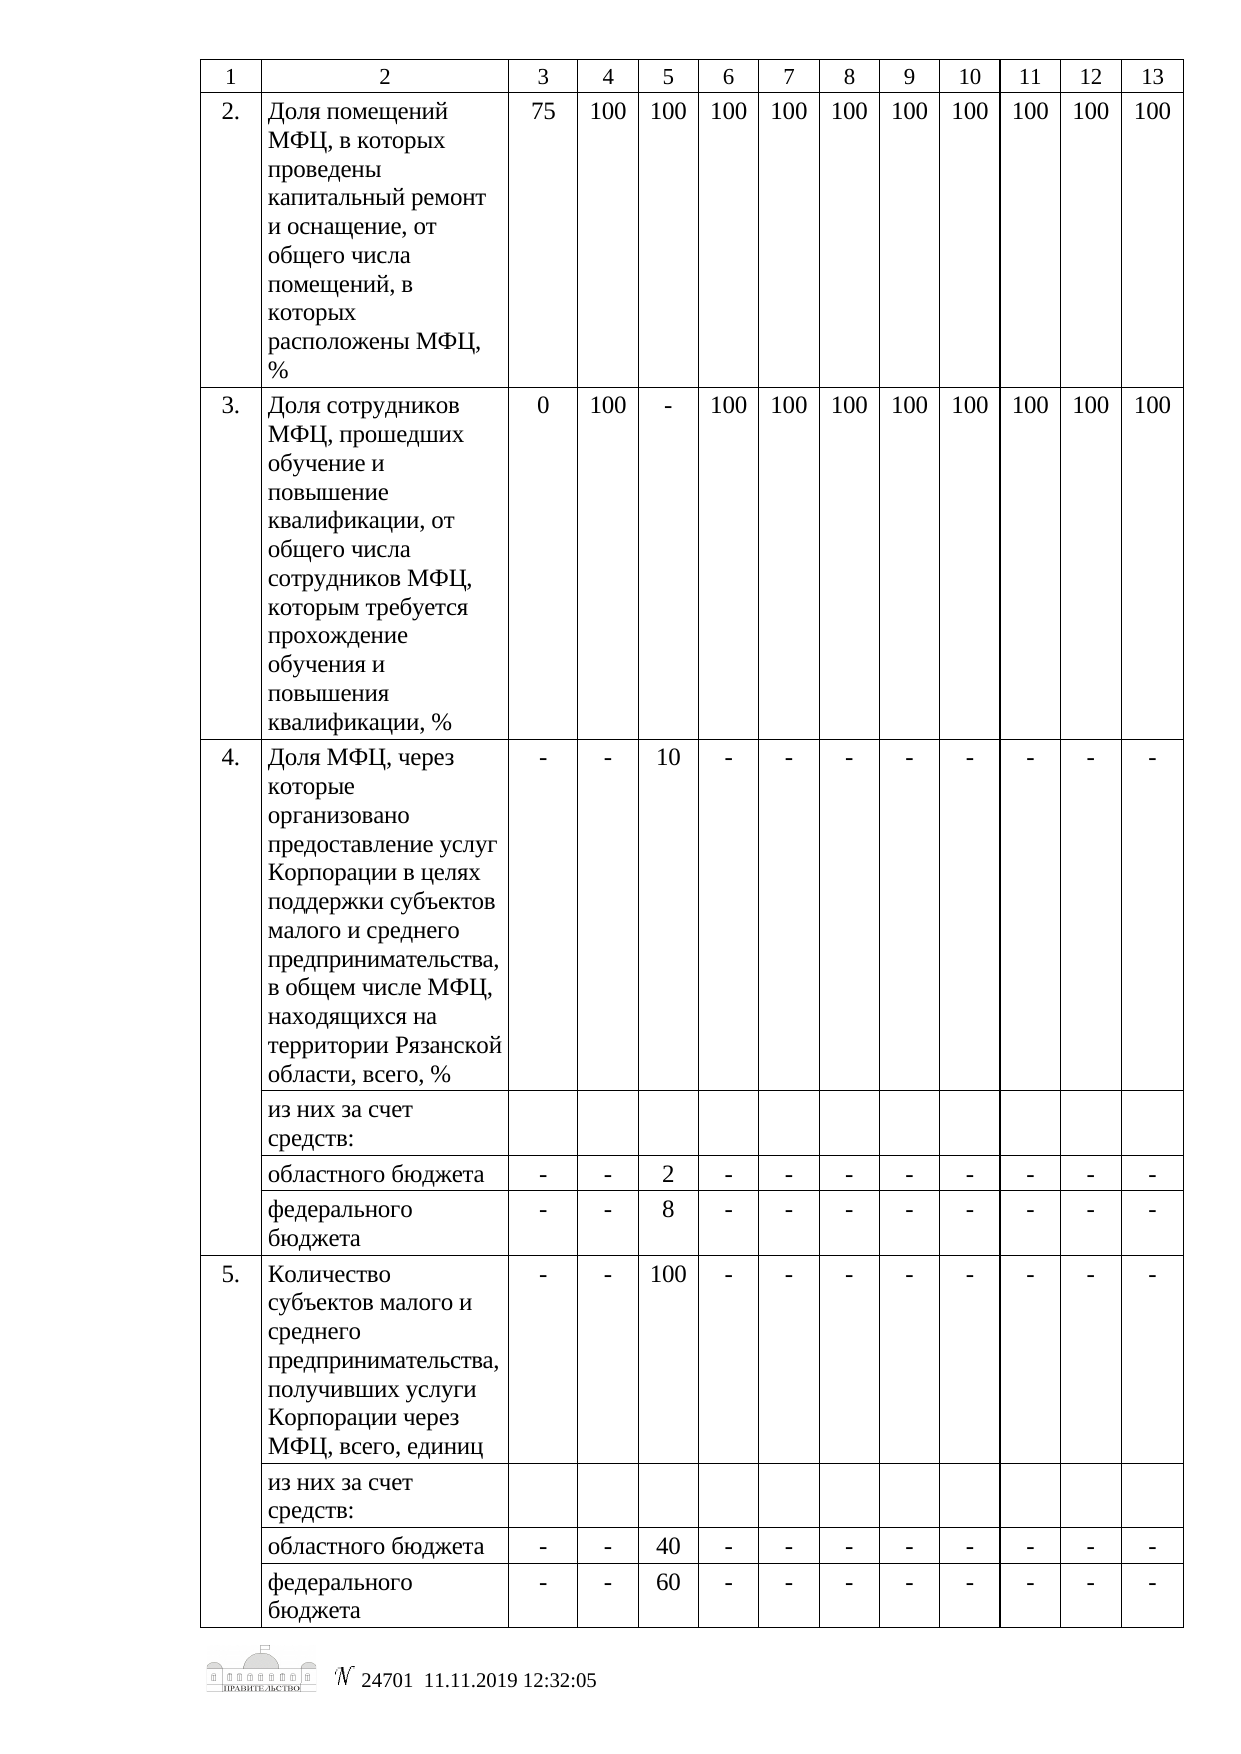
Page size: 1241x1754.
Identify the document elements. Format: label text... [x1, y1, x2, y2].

table_cell [1001, 1091, 1060, 1155]
table_cell - [759, 1191, 819, 1255]
table_cell - [940, 1191, 999, 1255]
table_cell - [759, 1156, 819, 1190]
table_header 13 [1122, 60, 1183, 92]
table_cell 100 [699, 93, 758, 387]
table_cell 100 [1001, 93, 1060, 387]
table_cell 100 [1122, 93, 1183, 387]
table_header 1 [201, 60, 261, 92]
table_cell - [1001, 1256, 1060, 1463]
table_cell - [1001, 1564, 1060, 1627]
table_cell - [820, 1564, 879, 1627]
picture [206, 1645, 317, 1692]
table_cell - [509, 1191, 577, 1255]
table_cell 2 [639, 1156, 698, 1190]
table_cell - [759, 1528, 819, 1563]
table_cell - [699, 1256, 758, 1463]
table_cell - [940, 740, 999, 1090]
table_cell из них за счет средств: [262, 1091, 508, 1155]
table_cell - [940, 1256, 999, 1463]
table_cell - [880, 1256, 939, 1463]
table_cell [509, 1091, 577, 1155]
table_cell - [880, 1564, 939, 1627]
table_cell 100 [699, 388, 758, 738]
table_cell [1001, 1464, 1060, 1527]
table_cell 100 [639, 93, 698, 387]
table_cell 100 [578, 93, 638, 387]
table_cell - [1061, 1256, 1121, 1463]
table_cell - [940, 1528, 999, 1563]
table_cell - [509, 740, 577, 1090]
table_cell - [820, 1256, 879, 1463]
table_cell - [699, 1528, 758, 1563]
table_cell Доля МФЦ, через которые организовано предоставление услуг Корпорации в целях поддержки субъектов малого и среднего предпринимательства, в общем числе МФЦ, находящихся на территории Рязанской области, всего, % [262, 740, 508, 1090]
table_header 10 [940, 60, 999, 92]
table_cell Доля помещений МФЦ, в которых проведены капитальный ремонт и оснащение, от общего числа помещений, в которых расположены МФЦ, % [262, 93, 508, 387]
table_cell 100 [880, 388, 939, 738]
table_cell - [1122, 1256, 1183, 1463]
table_cell [699, 1464, 758, 1527]
table_cell - [509, 1528, 577, 1563]
table_cell [820, 1091, 879, 1155]
table_cell Доля сотрудников МФЦ, прошедших обучение и повышение квалификации, от общего числа сотрудников МФЦ, которым требуется прохождение обучения и повышения квалификации, % [262, 388, 508, 738]
table_cell [578, 1464, 638, 1527]
table_cell [699, 1091, 758, 1155]
table_cell - [578, 740, 638, 1090]
table_cell [820, 1464, 879, 1527]
table_cell 100 [1001, 388, 1060, 738]
table_cell - [1001, 1528, 1060, 1563]
table_cell - [699, 1191, 758, 1255]
table_header 6 [699, 60, 758, 92]
table_cell 100 [759, 388, 819, 738]
table_cell [880, 1464, 939, 1527]
table_cell - [578, 1564, 638, 1627]
table_cell - [1122, 1191, 1183, 1255]
table_cell - [940, 1564, 999, 1627]
table_cell - [880, 1156, 939, 1190]
table_cell 2. [201, 93, 261, 387]
table_cell - [699, 740, 758, 1090]
table_cell - [759, 1564, 819, 1627]
table_cell [509, 1464, 577, 1527]
table_cell - [578, 1156, 638, 1190]
table_cell [1122, 1091, 1183, 1155]
table_cell - [759, 740, 819, 1090]
table_cell 100 [940, 93, 999, 387]
table_cell - [1001, 1191, 1060, 1255]
table_cell - [1061, 1528, 1121, 1563]
table_cell 60 [639, 1564, 698, 1627]
table_cell [1122, 1464, 1183, 1527]
table_cell 8 [639, 1191, 698, 1255]
table_cell - [578, 1528, 638, 1563]
table_cell [1061, 1091, 1121, 1155]
table_cell [940, 1464, 999, 1527]
table_cell - [880, 1528, 939, 1563]
table_cell 75 [509, 93, 577, 387]
table_header 9 [880, 60, 939, 92]
table_cell [639, 1091, 698, 1155]
table_cell [759, 1464, 819, 1527]
table_cell [940, 1091, 999, 1155]
table_cell федерального бюджета [262, 1564, 508, 1627]
table_cell 100 [880, 93, 939, 387]
table_cell - [509, 1256, 577, 1463]
table_cell - [509, 1156, 577, 1190]
table_cell - [820, 1156, 879, 1190]
table_cell - [1122, 740, 1183, 1090]
table_cell - [639, 388, 698, 738]
table_cell [880, 1091, 939, 1155]
table_cell - [699, 1156, 758, 1190]
table_cell 100 [940, 388, 999, 738]
table_cell 100 [820, 388, 879, 738]
table_cell - [1061, 1191, 1121, 1255]
table_cell 3. [201, 388, 261, 738]
table_cell федерального бюджета [262, 1191, 508, 1255]
table_header 11 [1001, 60, 1060, 92]
table_cell 100 [820, 93, 879, 387]
table_cell - [1061, 740, 1121, 1090]
table_cell - [578, 1256, 638, 1463]
table_cell [639, 1464, 698, 1527]
table_cell - [820, 740, 879, 1090]
table_cell - [820, 1528, 879, 1563]
table_cell 5. [201, 1256, 261, 1627]
table_header 7 [759, 60, 819, 92]
table_cell - [940, 1156, 999, 1190]
table_cell областного бюджета [262, 1156, 508, 1190]
table_cell 100 [1061, 388, 1121, 738]
table_cell [1061, 1464, 1121, 1527]
table_cell - [1122, 1564, 1183, 1627]
table_cell 100 [1122, 388, 1183, 738]
table_cell из них за счет средств: [262, 1464, 508, 1527]
table_cell 4. [201, 740, 261, 1255]
table_cell - [1122, 1528, 1183, 1563]
table_cell 100 [759, 93, 819, 387]
table_header 2 [262, 60, 508, 92]
table_cell - [1001, 1156, 1060, 1190]
table_cell 100 [578, 388, 638, 738]
table_cell 100 [639, 1256, 698, 1463]
table_cell - [699, 1564, 758, 1627]
table_cell 40 [639, 1528, 698, 1563]
table_cell 10 [639, 740, 698, 1090]
table_header 8 [820, 60, 879, 92]
table_header 12 [1061, 60, 1121, 92]
table_cell 0 [509, 388, 577, 738]
table_cell - [759, 1256, 819, 1463]
table_cell - [880, 740, 939, 1090]
table_header 3 [509, 60, 577, 92]
table_cell - [509, 1564, 577, 1627]
table_cell - [1122, 1156, 1183, 1190]
table_cell - [1061, 1156, 1121, 1190]
table_cell - [578, 1191, 638, 1255]
table_cell [578, 1091, 638, 1155]
table_header 5 [639, 60, 698, 92]
table_cell - [820, 1191, 879, 1255]
table_cell 100 [1061, 93, 1121, 387]
table_cell [759, 1091, 819, 1155]
picture [330, 1663, 359, 1687]
table_cell - [1001, 740, 1060, 1090]
table_cell - [1061, 1564, 1121, 1627]
table_header 4 [578, 60, 638, 92]
table_cell Количество субъектов малого и среднего предпринимательства, получивших услуги Корпорации через МФЦ, всего, единиц [262, 1256, 508, 1463]
table_cell - [880, 1191, 939, 1255]
table_cell областного бюджета [262, 1528, 508, 1563]
